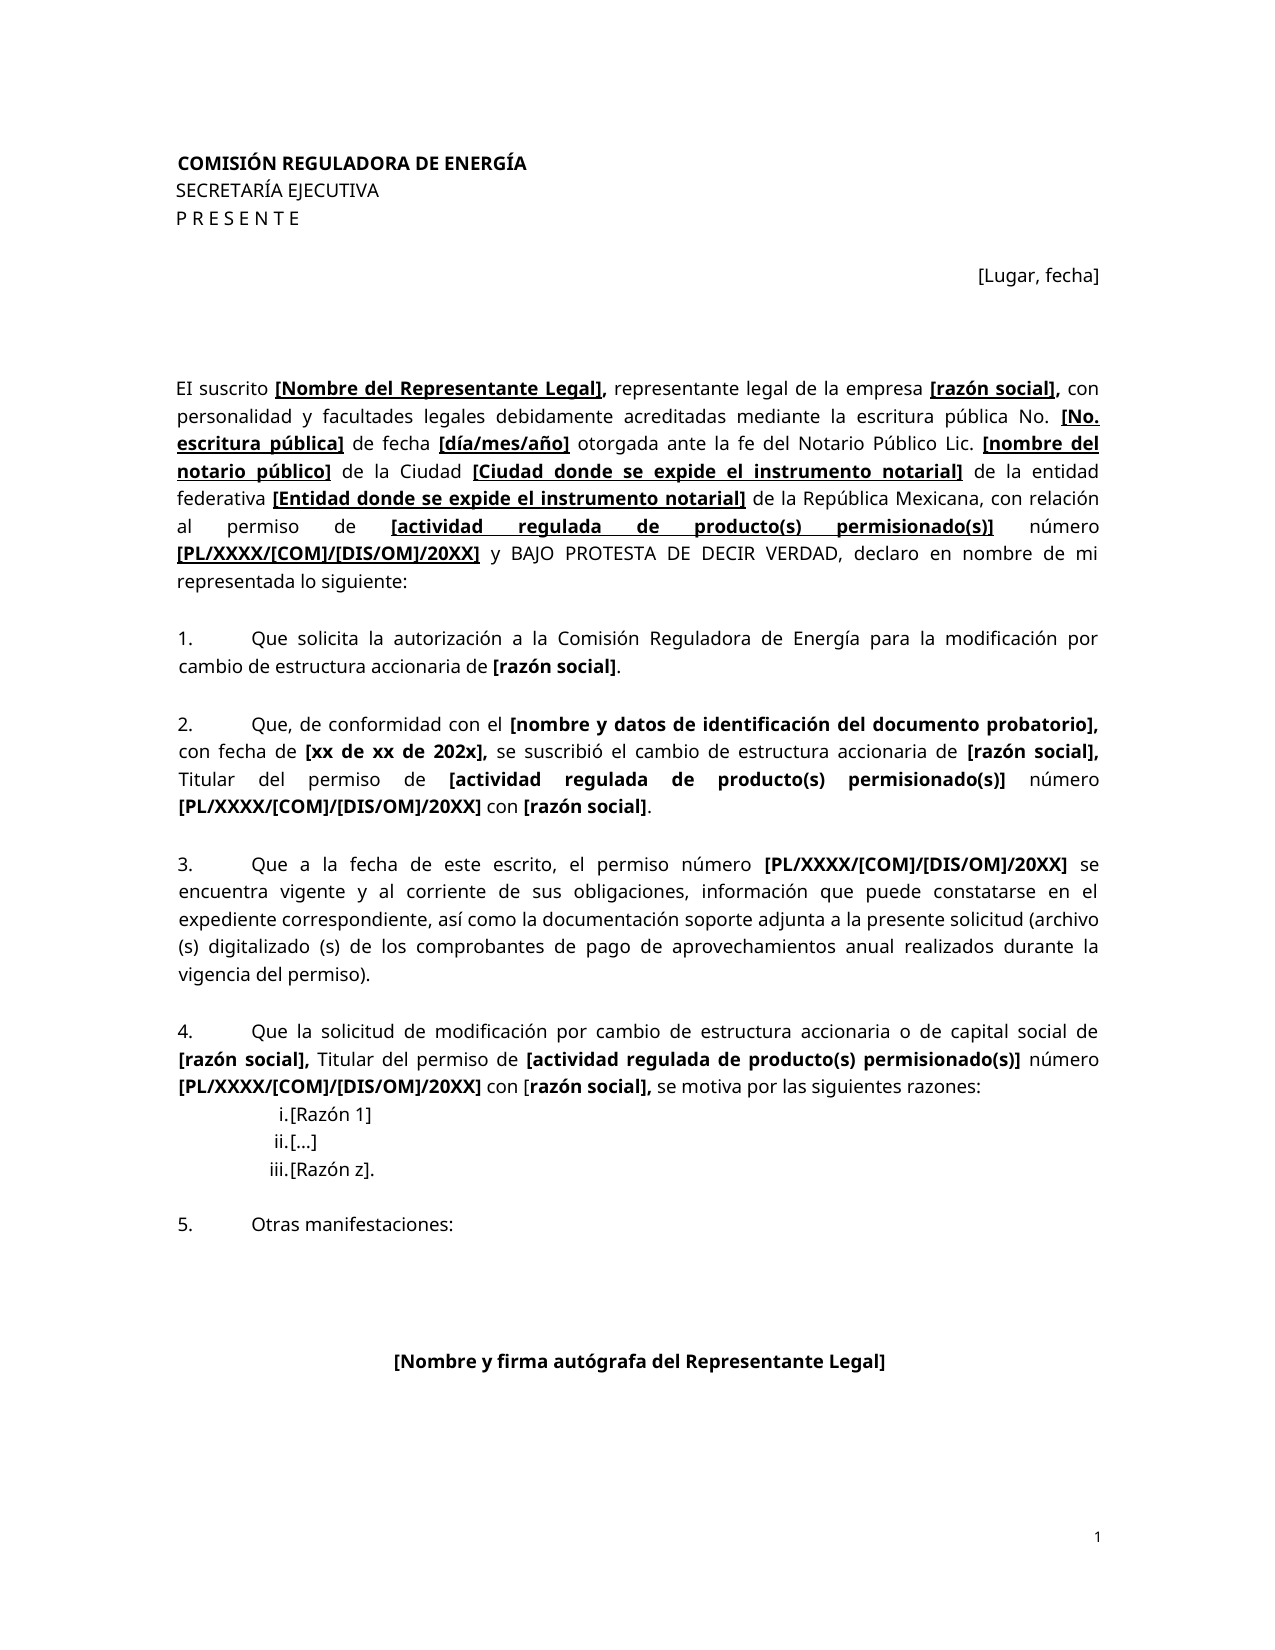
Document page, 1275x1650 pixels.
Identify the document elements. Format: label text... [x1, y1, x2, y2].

text COMISIÓN REGULADORA DE ENERGÍA [177, 150, 1102, 176]
list […] [289, 1129, 1099, 1154]
text EI suscrito [Nombre del Representante Legal], representante legal de la empresa [razón social], con personalidad y facultades legales debidamente acreditadas mediante la escritura pública No. [No. escritura pública] de fecha [día/mes/año] otorgada ante la fe del Notario Público Lic. [nombre del notario público] de la Ciudad [Ciudad donde se expide el instrumento notarial] de la entidad federativa [Entidad donde se expide el instrumento notarial] de la República Mexicana, con relación al permiso de [actividad regulada de producto(s) permisionado(s)] número [PL/XXXX/[COM]/[DIS/OM]/20XX] y BAJO PROTESTA DE DECIR VERDAD, declaro en nombre de mi representada lo siguiente: [176, 375, 1099, 593]
list Que solicita la autorización a la Comisión Reguladora de Energía para la modificación por cambio de estructura accionaria de [razón social]. [177, 626, 1099, 679]
list Otras manifestaciones: [177, 1211, 1099, 1237]
text [Lugar, fecha] [176, 263, 1099, 288]
list [Razón z]. [289, 1156, 1099, 1182]
text P R E S E N T E [176, 205, 1099, 231]
text [Nombre y firma autógrafa del Representante Legal] [177, 1349, 1097, 1374]
list Que a la fecha de este escrito, el permiso número [PL/XXXX/[COM]/[DIS/OM]/20XX] se encuentra vigente y al corriente de sus obligaciones, información que puede constatarse en el expediente correspondiente, así como la documentación soporte adjunta a la presente solicitud (archivo (s) digitalizado (s) de los comprobantes de pago de aprovechamientos anual realizados durante la vigencia del permiso). [177, 851, 1099, 987]
list Que, de conformidad con el [nombre y datos de identificación del documento probatorio], con fecha de [xx de xx de 202x], se suscribió el cambio de estructura accionaria de [razón social], Titular del permiso de [actividad regulada de producto(s) permisionado(s)] número [PL/XXXX/[COM]/[DIS/OM]/20XX] con [razón social]. [177, 711, 1099, 819]
list [Razón 1] [289, 1101, 1099, 1127]
text SECRETARÍA EJECUTIVA [176, 177, 1099, 203]
list Que la solicitud de modificación por cambio de estructura accionaria o de capital social de [razón social], Titular del permiso de [actividad regulada de producto(s) permisionado(s)] número [PL/XXXX/[COM]/[DIS/OM]/20XX] con [razón social], se motiva por las siguientes razones: [177, 1019, 1099, 1099]
